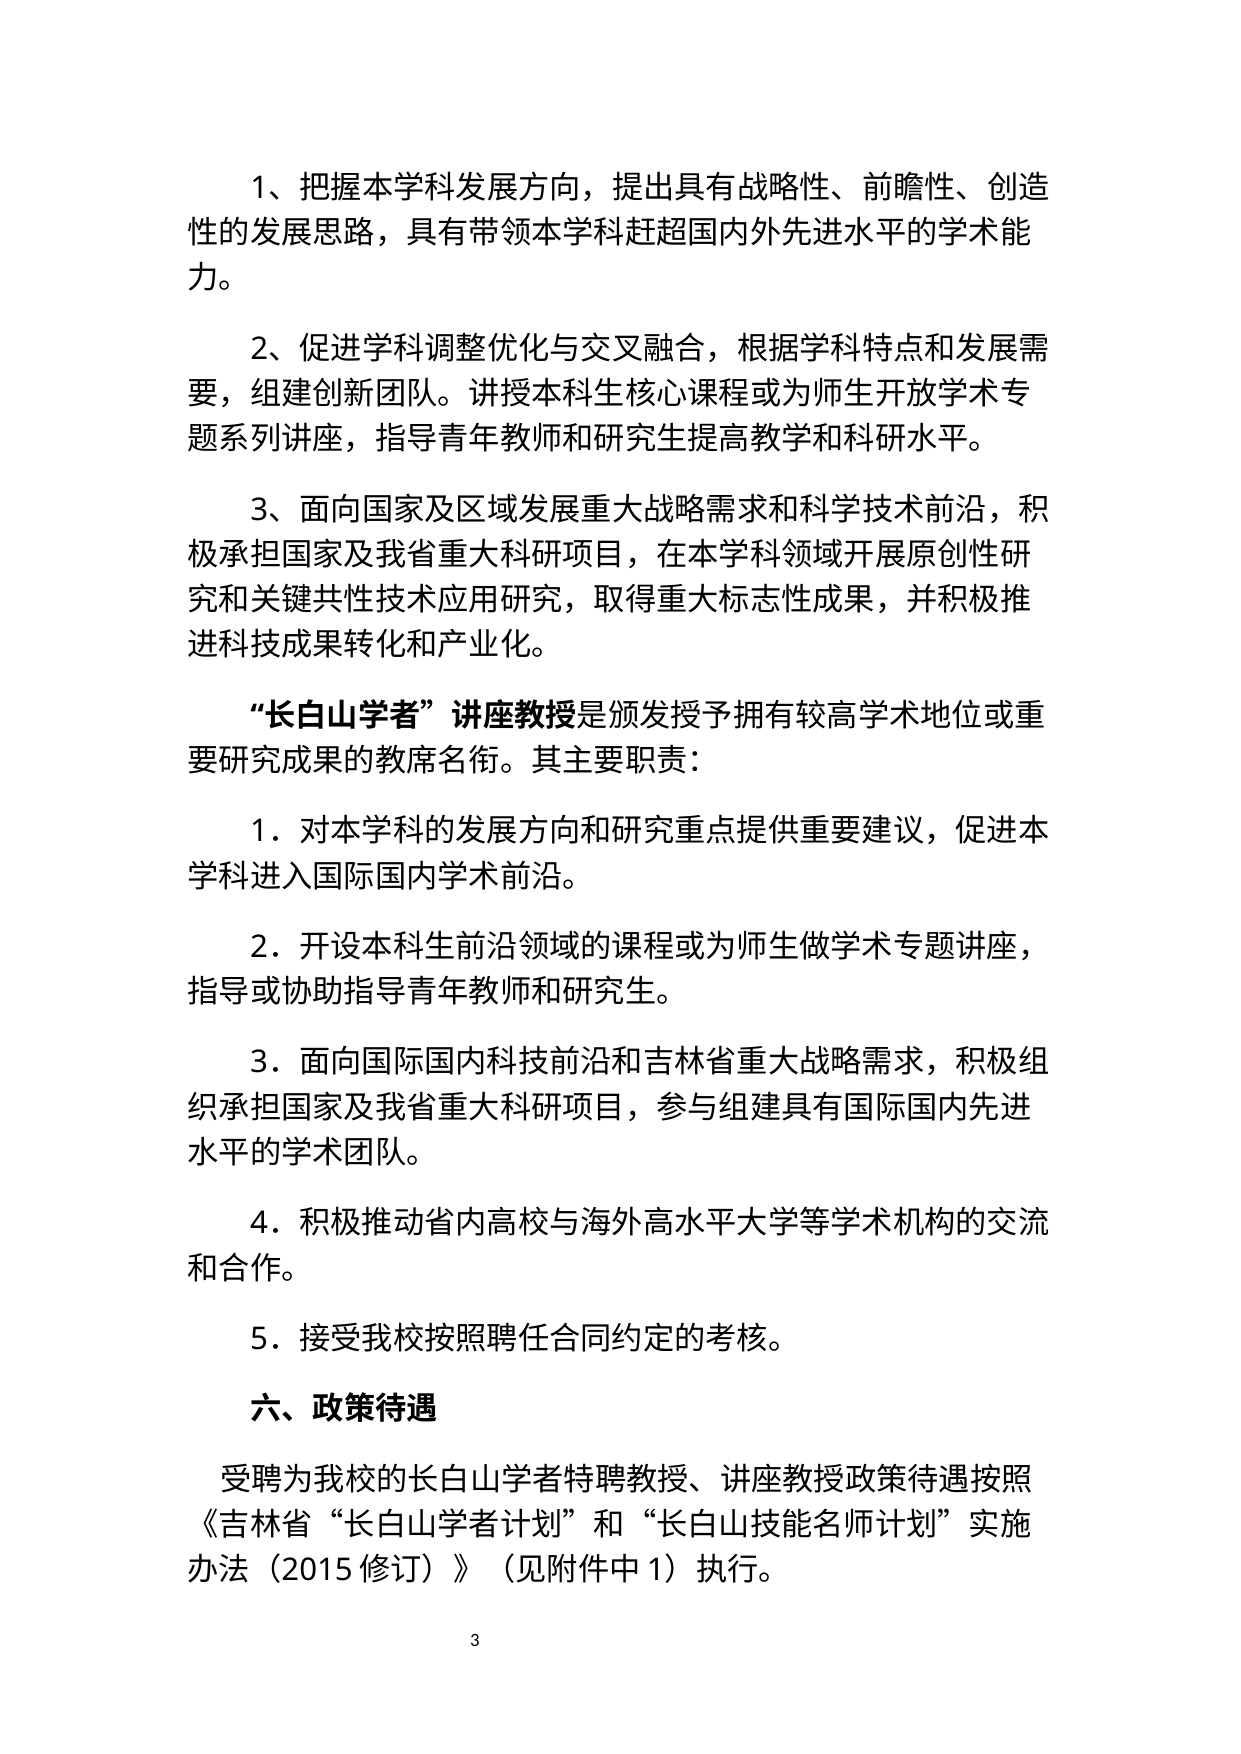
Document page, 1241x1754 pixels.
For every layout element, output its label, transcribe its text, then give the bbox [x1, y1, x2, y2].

text 1、把握本学科发展方向，提出具有战略性、前瞻性、创造性的发展思路，具有带领本学科赶超国内外先进水平的学术能力。 [187, 162, 1053, 298]
list 对本学科的发展方向和研究重点提供重要建议，促进本学科进入国际国内学术前沿。 [187, 805, 1053, 896]
list 受聘为我校的长白山学者特聘教授、讲座教授政策待遇按照《吉林省“长白山学者计划”和“长白山技能名师计划”实施办法（2015修订）》（见附件中1）执行。 [187, 1454, 1053, 1589]
text 2、促进学科调整优化与交叉融合，根据学科特点和发展需要，组建创新团队。讲授本科生核心课程或为师生开放学术专题系列讲座，指导青年教师和研究生提高教学和科研水平。 [187, 323, 1053, 459]
list 开设本科生前沿领域的课程或为师生做学术专题讲座，指导或协助指导青年教师和研究生。 [187, 921, 1053, 1012]
list 接受我校按照聘任合同约定的考核。 [187, 1313, 1053, 1358]
list 积极推动省内高校与海外高水平大学等学术机构的交流和合作。 [187, 1197, 1053, 1288]
text “长白山学者”讲座教授是颁发授予拥有较高学术地位或重要研究成果的教席名衔。其主要职责： [187, 690, 1053, 780]
text 3、面向国家及区域发展重大战略需求和科学技术前沿，积极承担国家及我省重大科研项目，在本学科领域开展原创性研究和关键共性技术应用研究，取得重大标志性成果，并积极推进科技成果转化和产业化。 [187, 484, 1053, 665]
list 政策待遇 [187, 1383, 1053, 1429]
list 面向国际国内科技前沿和吉林省重大战略需求，积极组织承担国家及我省重大科研项目，参与组建具有国际国内先进水平的学术团队。 [187, 1037, 1053, 1172]
